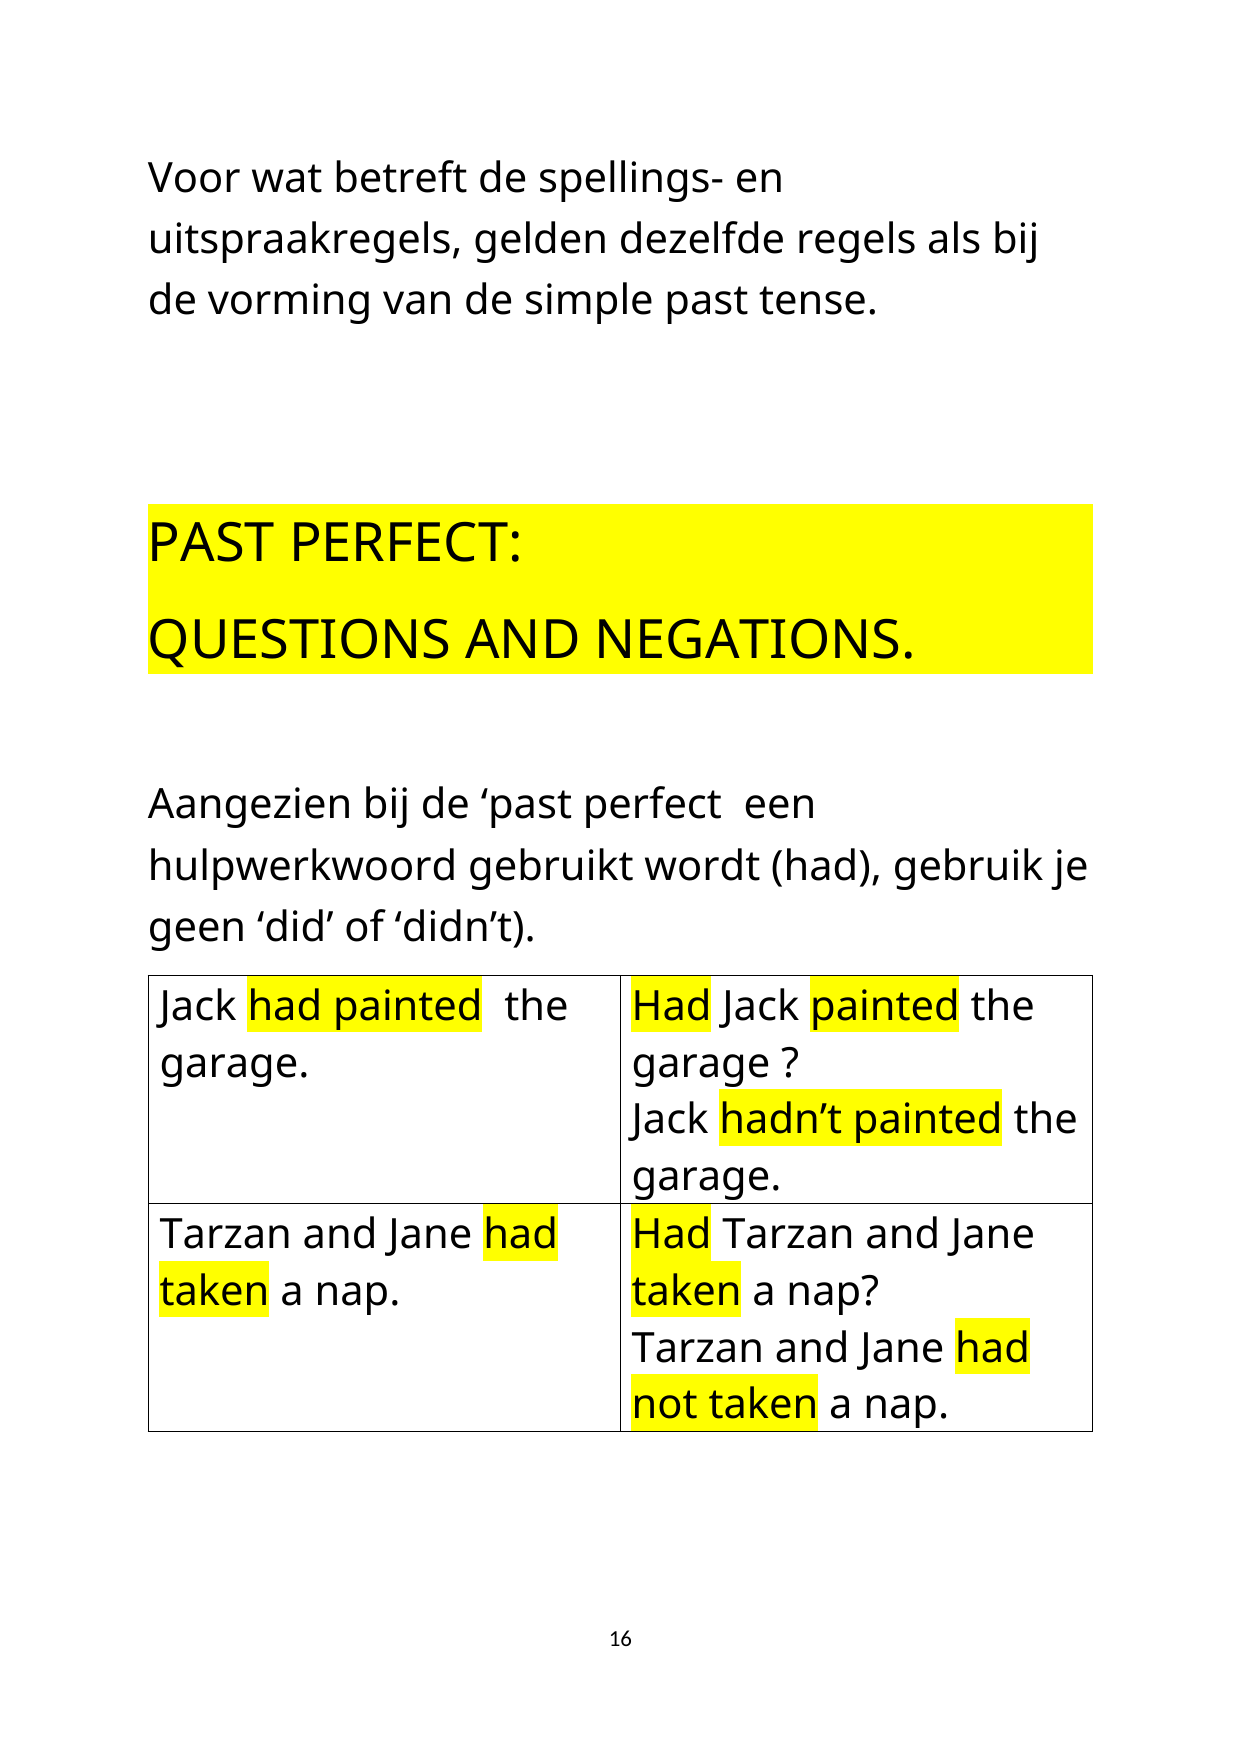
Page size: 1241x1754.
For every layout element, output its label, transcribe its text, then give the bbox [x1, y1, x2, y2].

text QUESTIONS AND NEGATIONS. [148, 600, 1093, 674]
text Voor wat betreft de spellings- en uitspraakregels, gelden dezelfde regels als bij de vorming van de simple past tense. [148, 148, 1093, 327]
table_header Had Jack painted the garage ? Jack hadn’t painted the garage. [621, 976, 1092, 1203]
table_cell Had Tarzan and Jane taken a nap? Tarzan and Jane had not taken a nap. [621, 1204, 1092, 1431]
table_header Jack had painted the garage. [149, 976, 620, 1203]
text Aangezien bij de ‘past perfect een hulpwerkwoord gebruikt wordt (had), gebruik je geen ‘did’ of ‘didn’t). [148, 774, 1093, 953]
table_cell Tarzan and Jane had taken a nap. [149, 1204, 620, 1431]
text PAST PERFECT: [148, 504, 1093, 578]
